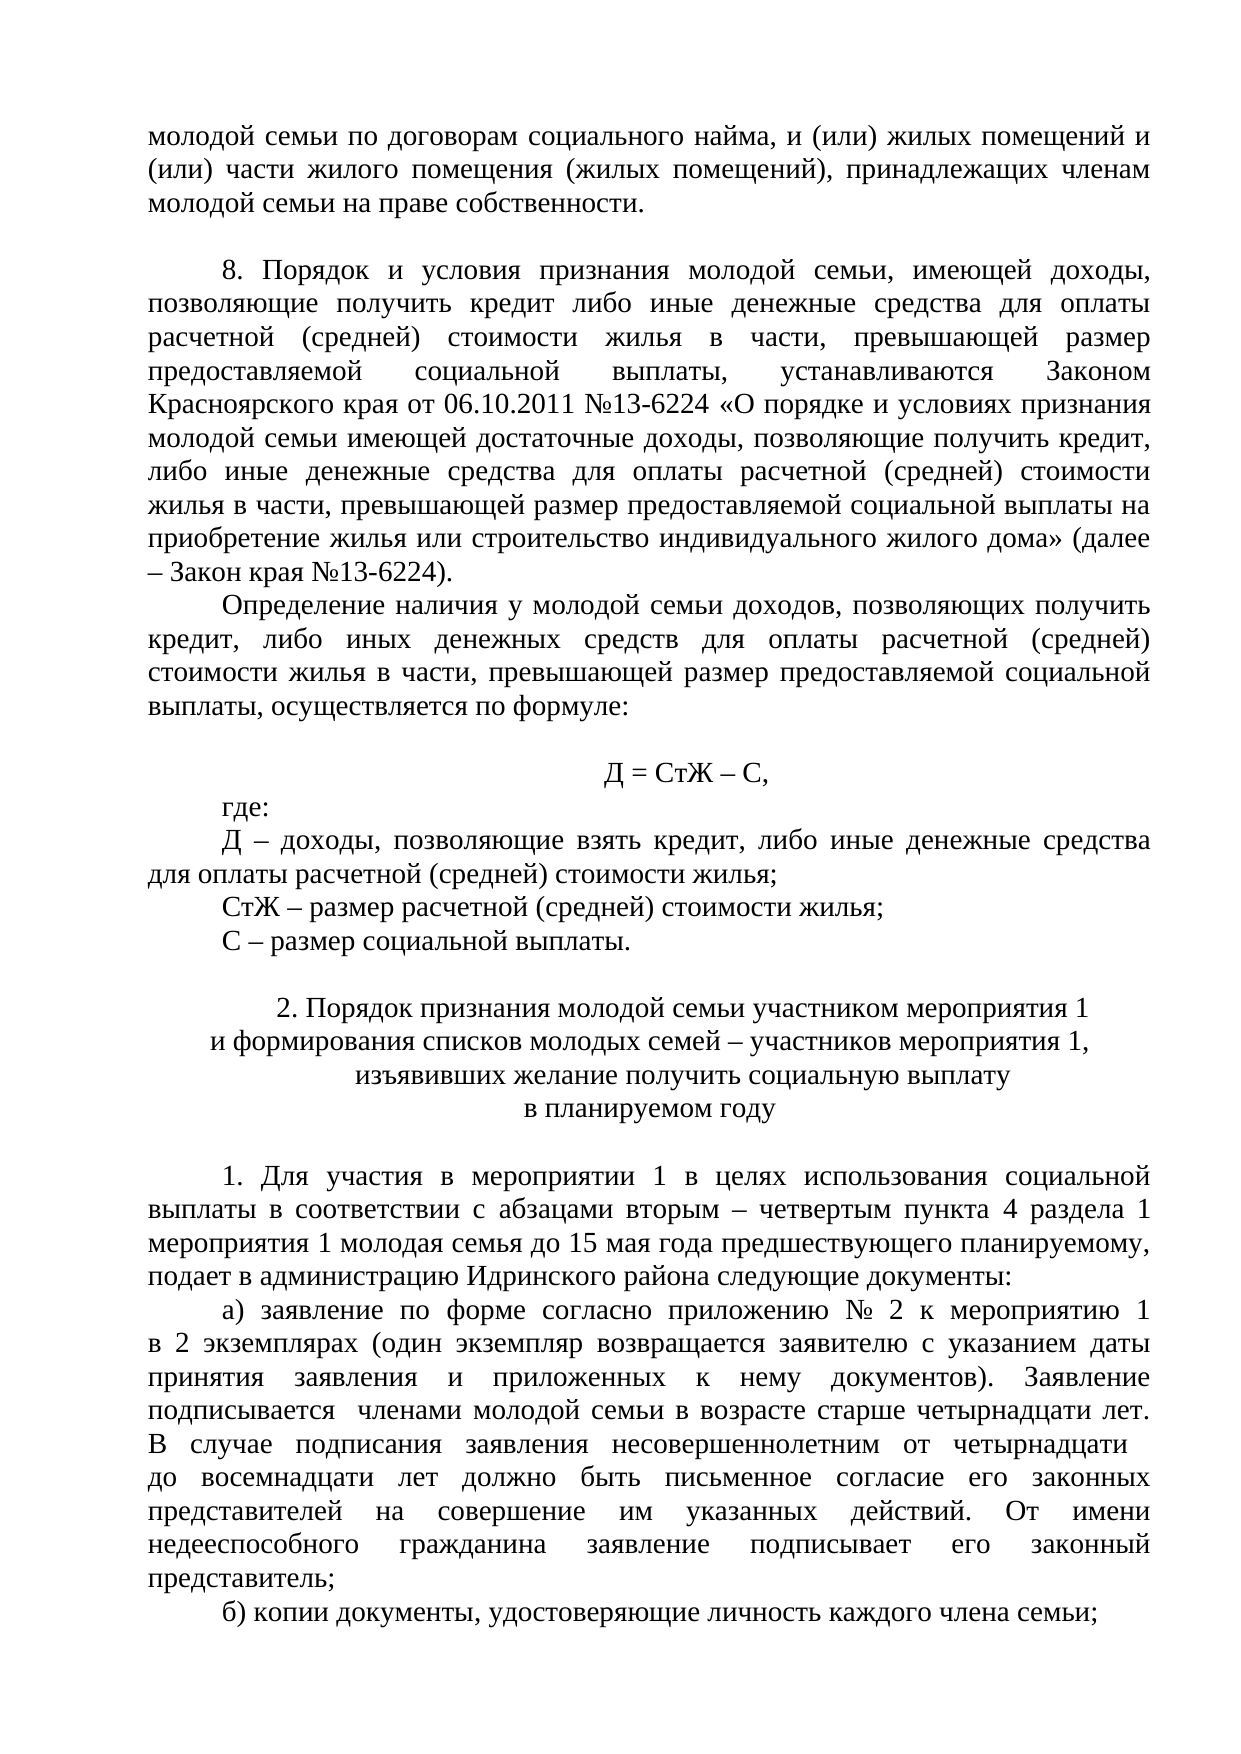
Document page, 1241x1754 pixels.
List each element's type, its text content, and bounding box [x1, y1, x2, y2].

text Определение наличия у молодой семьи доходов, позволяющих получить кредит, либо иных денежных средств для оплаты расчетной (средней) стоимости жилья в части, превышающей размер предоставляемой социальной выплаты, осуществляется по формуле: [148, 587, 1152, 722]
text С – размер социальной выплаты. [148, 923, 1152, 956]
text где: [148, 789, 1152, 822]
text 2. Порядок признания молодой семьи участником мероприятия 1 и формирования списков молодых семей – участников мероприятия 1, [148, 990, 1152, 1057]
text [148, 118, 1152, 218]
text б) копии документы, удостоверяющие личность каждого члена семьи; [148, 1594, 1152, 1627]
text изъявивших желание получить социальную выплату в планируемом году [148, 1057, 1152, 1124]
text 8. Порядок и условия признания молодой семьи, имеющей доходы, позволяющие получить кредит либо иные денежные средства для оплаты расчетной (средней) стоимости жилья в части, превышающей размер предоставляемой социальной выплаты, устанавливаются Законом Красноярского края от 06.10.2011 №13-6224 «О порядке и условиях признания молодой семьи имеющей достаточные доходы, позволяющие получить кредит, либо иные денежные средства для оплаты расчетной (средней) стоимости жилья в части, превышающей размер предоставляемой социальной выплаты на приобретение жилья или строительство индивидуального жилого дома» (далее – Закон края №13-6224). [148, 252, 1152, 587]
text СтЖ – размер расчетной (средней) стоимости жилья; [148, 889, 1152, 923]
text 1. Для участия в мероприятии 1 в целях использования социальной выплаты в соответствии с абзацами вторым – четвертым пункта 4 раздела 1 мероприятия 1 молодая семья до 15 мая года предшествующего планируемому, подает в администрацию Идринского района следующие документы: [148, 1158, 1152, 1292]
text а) заявление по форме согласно приложению № 2 к мероприятию 1 в 2 экземплярах (один экземпляр возвращается заявителю с указанием даты принятия заявления и приложенных к нему документов). Заявление подписывается членами молодой семьи в возрасте старше четырнадцати лет. В случае подписания заявления несовершеннолетним от четырнадцати до восемнадцати лет должно быть письменное согласие его законных представителей на совершение им указанных действий. От имени недееспособного гражданина заявление подписывает его законный представитель; [148, 1292, 1152, 1594]
text Д – доходы, позволяющие взять кредит, либо иные денежные средства для оплаты расчетной (средней) стоимости жилья; [148, 822, 1152, 889]
text Д = СтЖ – С, [148, 755, 1152, 789]
